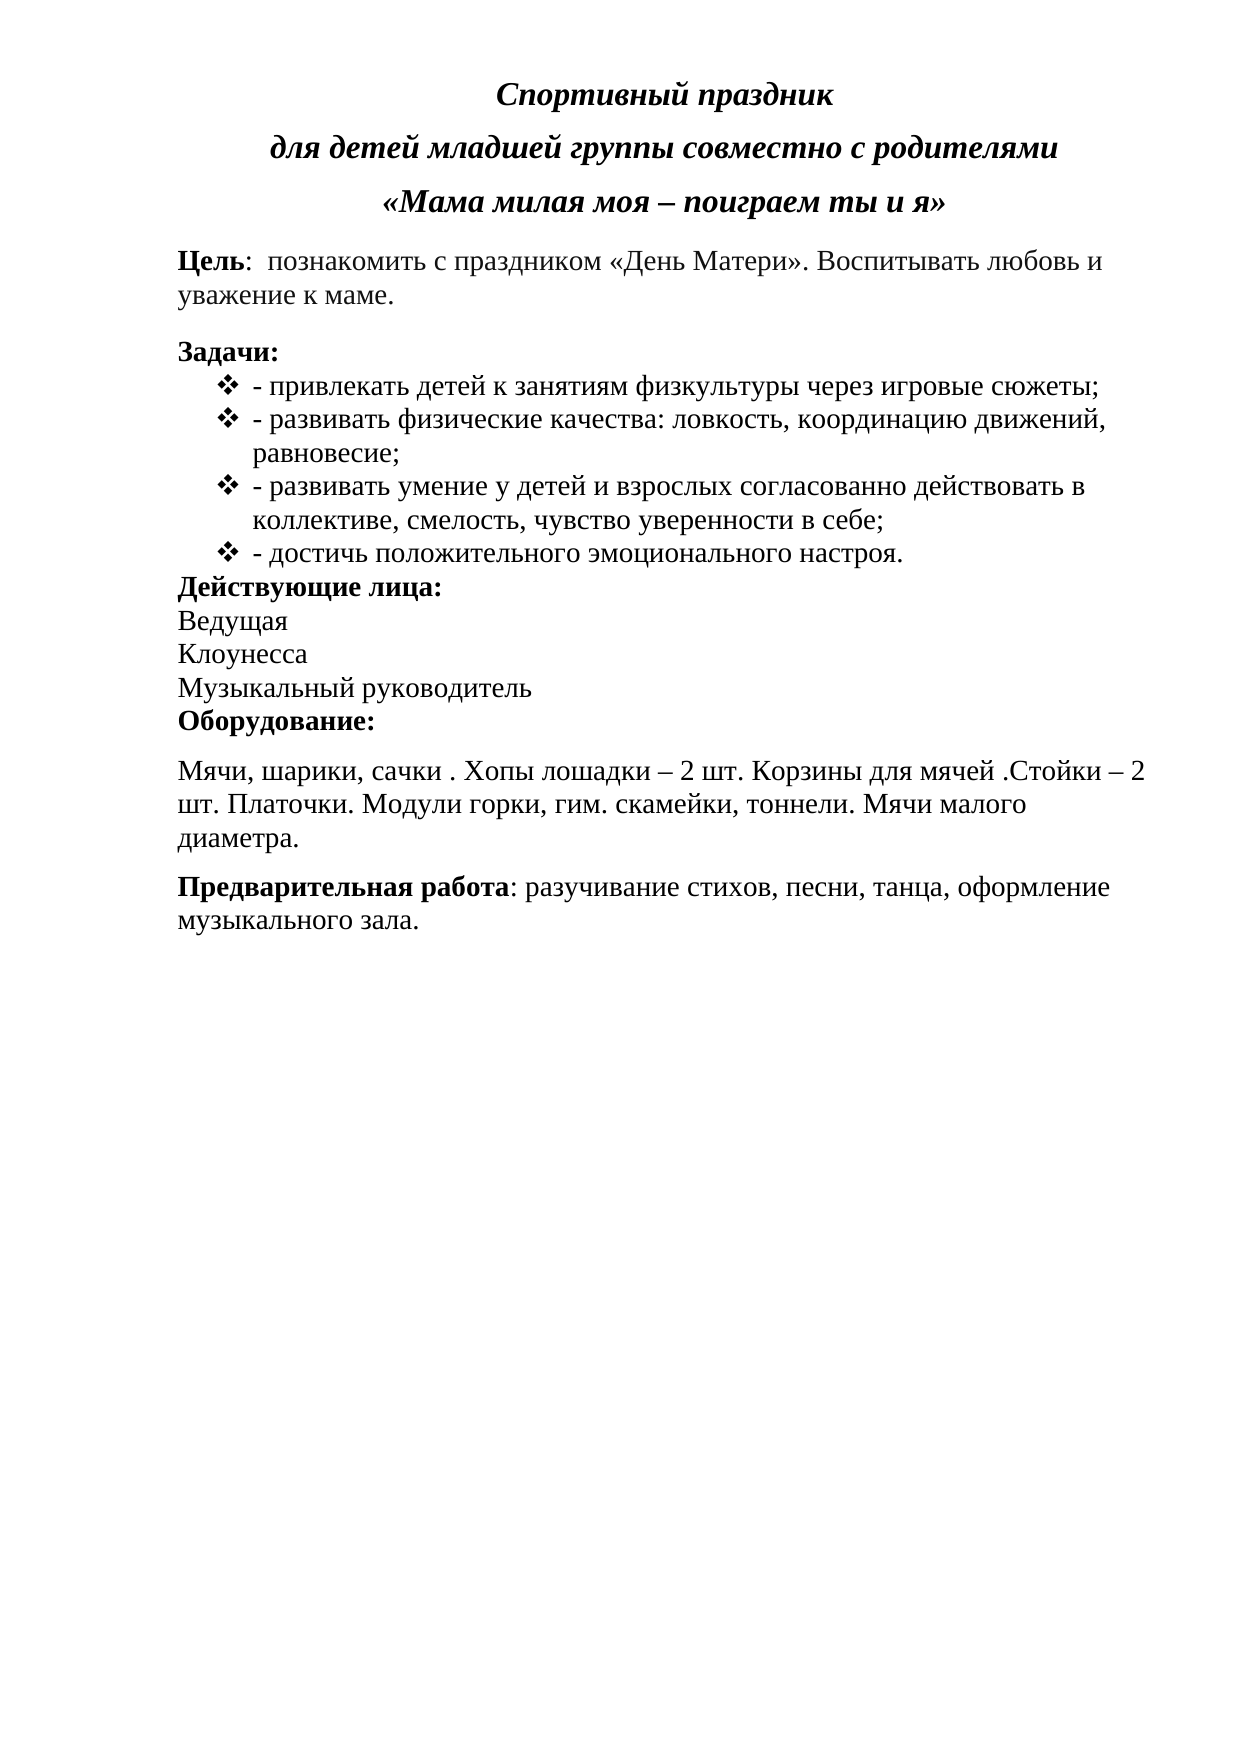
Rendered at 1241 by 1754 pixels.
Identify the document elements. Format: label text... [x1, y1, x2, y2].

text Ведущая [177, 603, 1152, 636]
list - привлекать детей к занятиям физкультуры через игровые сюжеты; [215, 368, 1152, 401]
text Оборудование: [177, 703, 1152, 737]
text Музыкальный руководитель [177, 670, 1152, 703]
text Предварительная работа: разучивание стихов, песни, танца, оформление музыкального зала. [177, 869, 1152, 936]
text Задачи: [177, 334, 1152, 368]
text Спортивный праздник [177, 74, 1152, 112]
list - достичь положительного эмоционального настроя. [215, 536, 1152, 569]
list - развивать физические качества: ловкость, координацию движений, равновесие; [215, 401, 1152, 468]
text Клоунесса [177, 636, 1152, 670]
text Мячи, шарики, сачки . Хопы лошадки – 2 шт. Корзины для мячей .Стойки – 2 шт. Платочки. Модули горки, гим. скамейки, тоннели. Мячи малого диаметра. [177, 753, 1152, 853]
text Цель: познакомить с праздником «День Матери». Воспитывать любовь и уважение к маме. [177, 243, 1152, 311]
text «Мама милая моя – поиграем ты и я» [177, 182, 1152, 220]
text для детей младшей группы совместно с родителями [177, 128, 1152, 166]
list - развивать умение у детей и взрослых согласованно действовать в коллективе, смелость, чувство уверенности в себе; [215, 468, 1152, 536]
text Действующие лица: [177, 569, 1152, 603]
